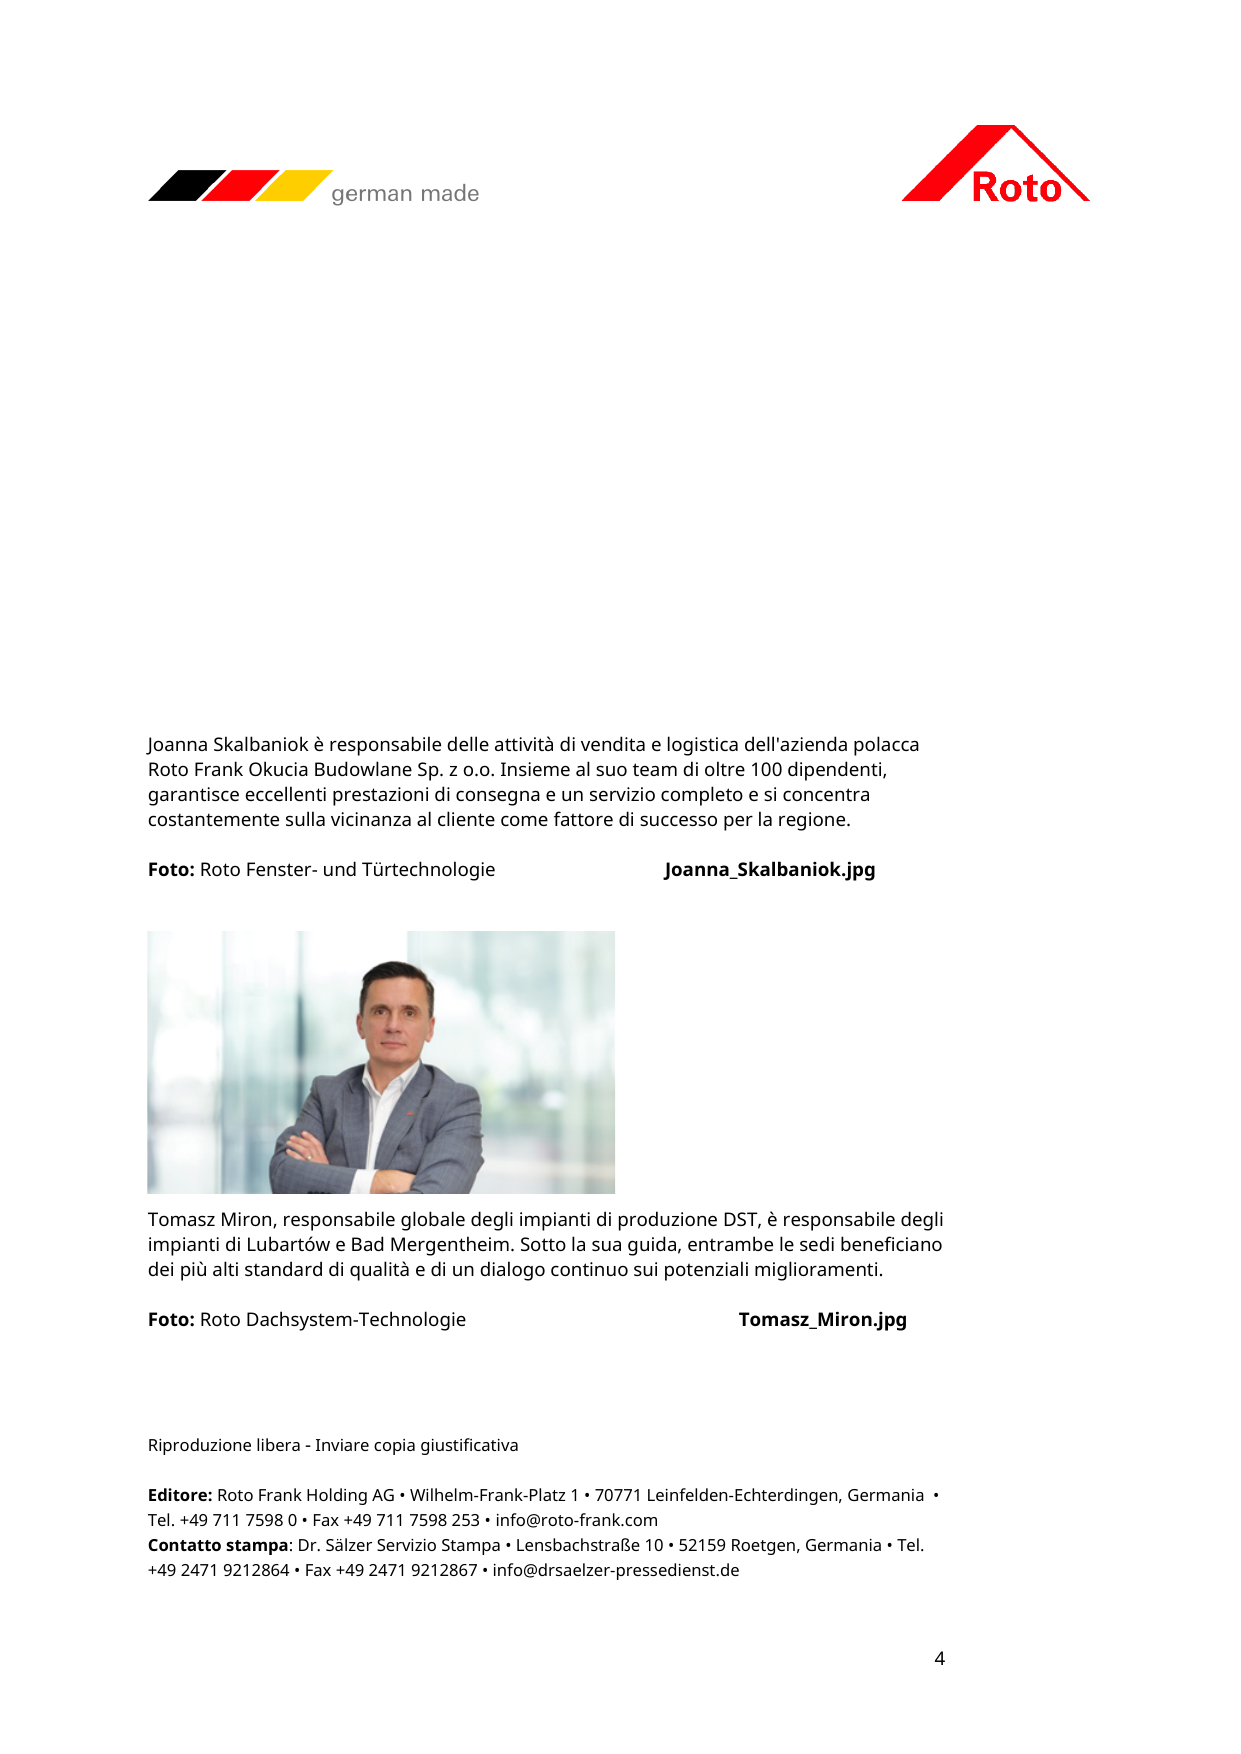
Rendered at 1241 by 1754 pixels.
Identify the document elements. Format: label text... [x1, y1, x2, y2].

text Foto: Roto Dachsystem-Technologie Tomasz_Miron.jpg [148, 1307, 945, 1332]
text Tomasz Miron, responsabile globale degli impianti di produzione DST, è responsabile degli impianti di Lubartów e Bad Mergentheim. Sotto la sua guida, entrambe le sedi beneficiano dei più alti standard di qualità e di un dialogo continuo sui potenziali miglioramenti. [148, 1206, 945, 1281]
text Riproduzione libera Inviare copia giustificativa [148, 1432, 945, 1457]
picture [901, 125, 1196, 208]
text Joanna Skalbaniok è responsabile delle attività di vendita e logistica dell'azienda polacca Roto Frank Okucia Budowlane Sp. z o.o. Insieme al suo team di oltre 100 dipendenti, garantisce eccellenti prestazioni di consegna e un servizio completo e si concentra costantemente sulla vicinanza al cliente come fattore di successo per la regione. [148, 731, 945, 831]
picture [147, 169, 481, 208]
text Contatto stampa: Dr. Sälzer Servizio Stampa • Lensbachstraße 10 • 52159 Roetgen, Germania • Tel. +49 2471 9212864 • Fax +49 2471 9212867 • info@drsaelzer-pressedienst.de [148, 1532, 945, 1582]
picture [147, 931, 616, 1194]
text Editore: Roto Frank Holding AG • Wilhelm-Frank-Platz 1 • 70771 Leinfelden-Echterdingen, Germania • Tel. +49 711 7598 0 • Fax +49 711 7598 253 • info@roto-frank.com [148, 1482, 945, 1532]
text Foto: Roto Fenster- und Türtechnologie Joanna_Skalbaniok.jpg [148, 856, 945, 881]
